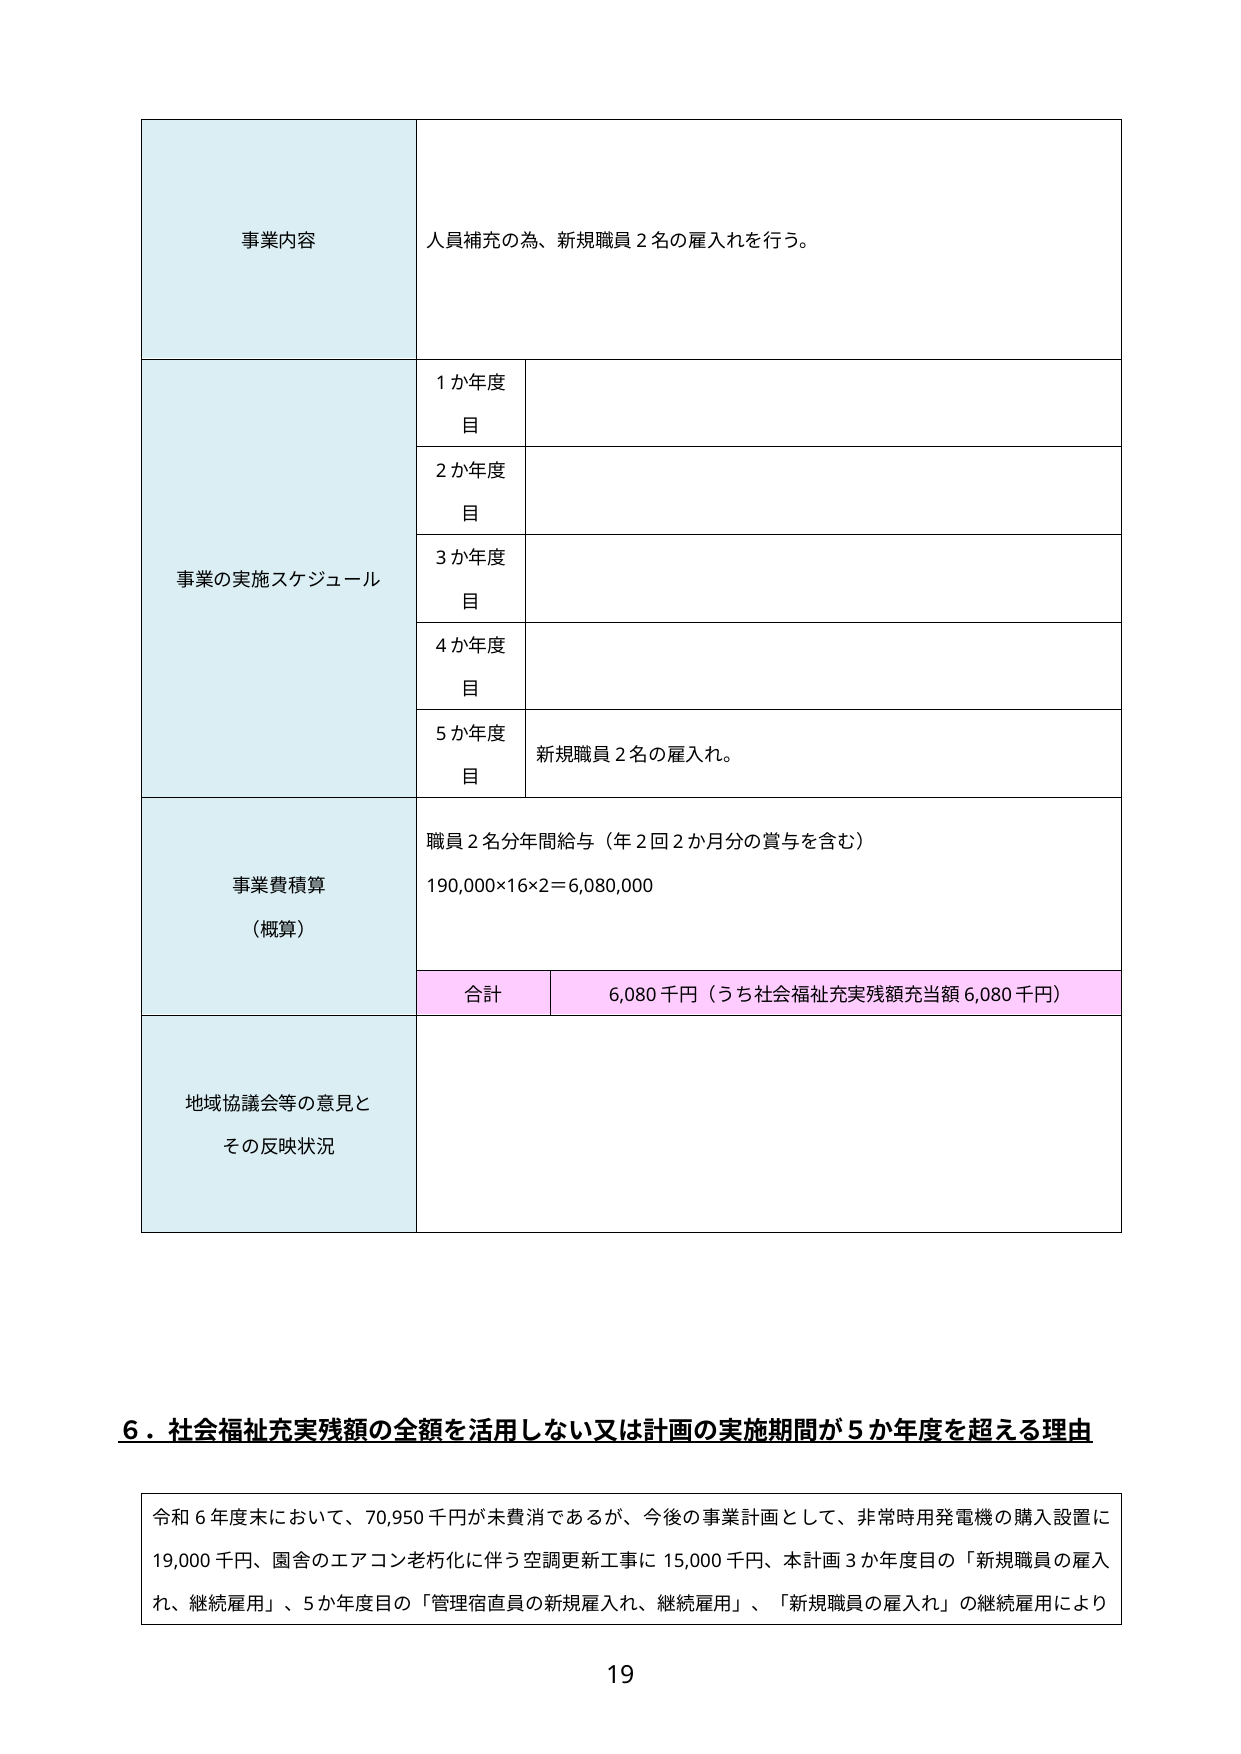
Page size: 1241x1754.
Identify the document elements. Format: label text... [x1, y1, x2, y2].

table_cell 事業内容 [142, 120, 416, 358]
text ６．社会福祉充実残額の全額を活用しない又は計画の実施期間が５か年度を超える理由 [118, 1407, 1122, 1450]
table_cell [526, 535, 1121, 622]
table_cell 地域協議会等の意見と その反映状況 [142, 1016, 416, 1232]
table_cell 合計 [417, 971, 550, 1014]
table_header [142, 1494, 1121, 1624]
table_cell 2か年度目 [417, 447, 525, 534]
table_cell 人員補充の為、新規職員2名の雇入れを行う。 [417, 120, 1121, 358]
table_cell 6,080千円（うち社会福祉充実残額充当額6,080千円） [551, 971, 1121, 1014]
table_cell 事業の実施スケジュール [142, 360, 416, 797]
table_cell [526, 447, 1121, 534]
table_cell 3か年度目 [417, 535, 525, 622]
table_cell [526, 623, 1121, 709]
table_cell 4か年度目 [417, 623, 525, 709]
table_cell [526, 360, 1121, 446]
table_cell [417, 1016, 1121, 1232]
table_cell 1か年度目 [417, 360, 525, 446]
table_cell 5か年度目 [417, 710, 525, 797]
table_cell 職員2名分年間給与（年2回2か月分の賞与を含む） 190,000×16×2＝6,080,000 [417, 798, 1121, 970]
table_cell 新規職員2名の雇入れ。 [526, 710, 1121, 797]
table_cell 事業費積算 （概算） [142, 798, 416, 1014]
